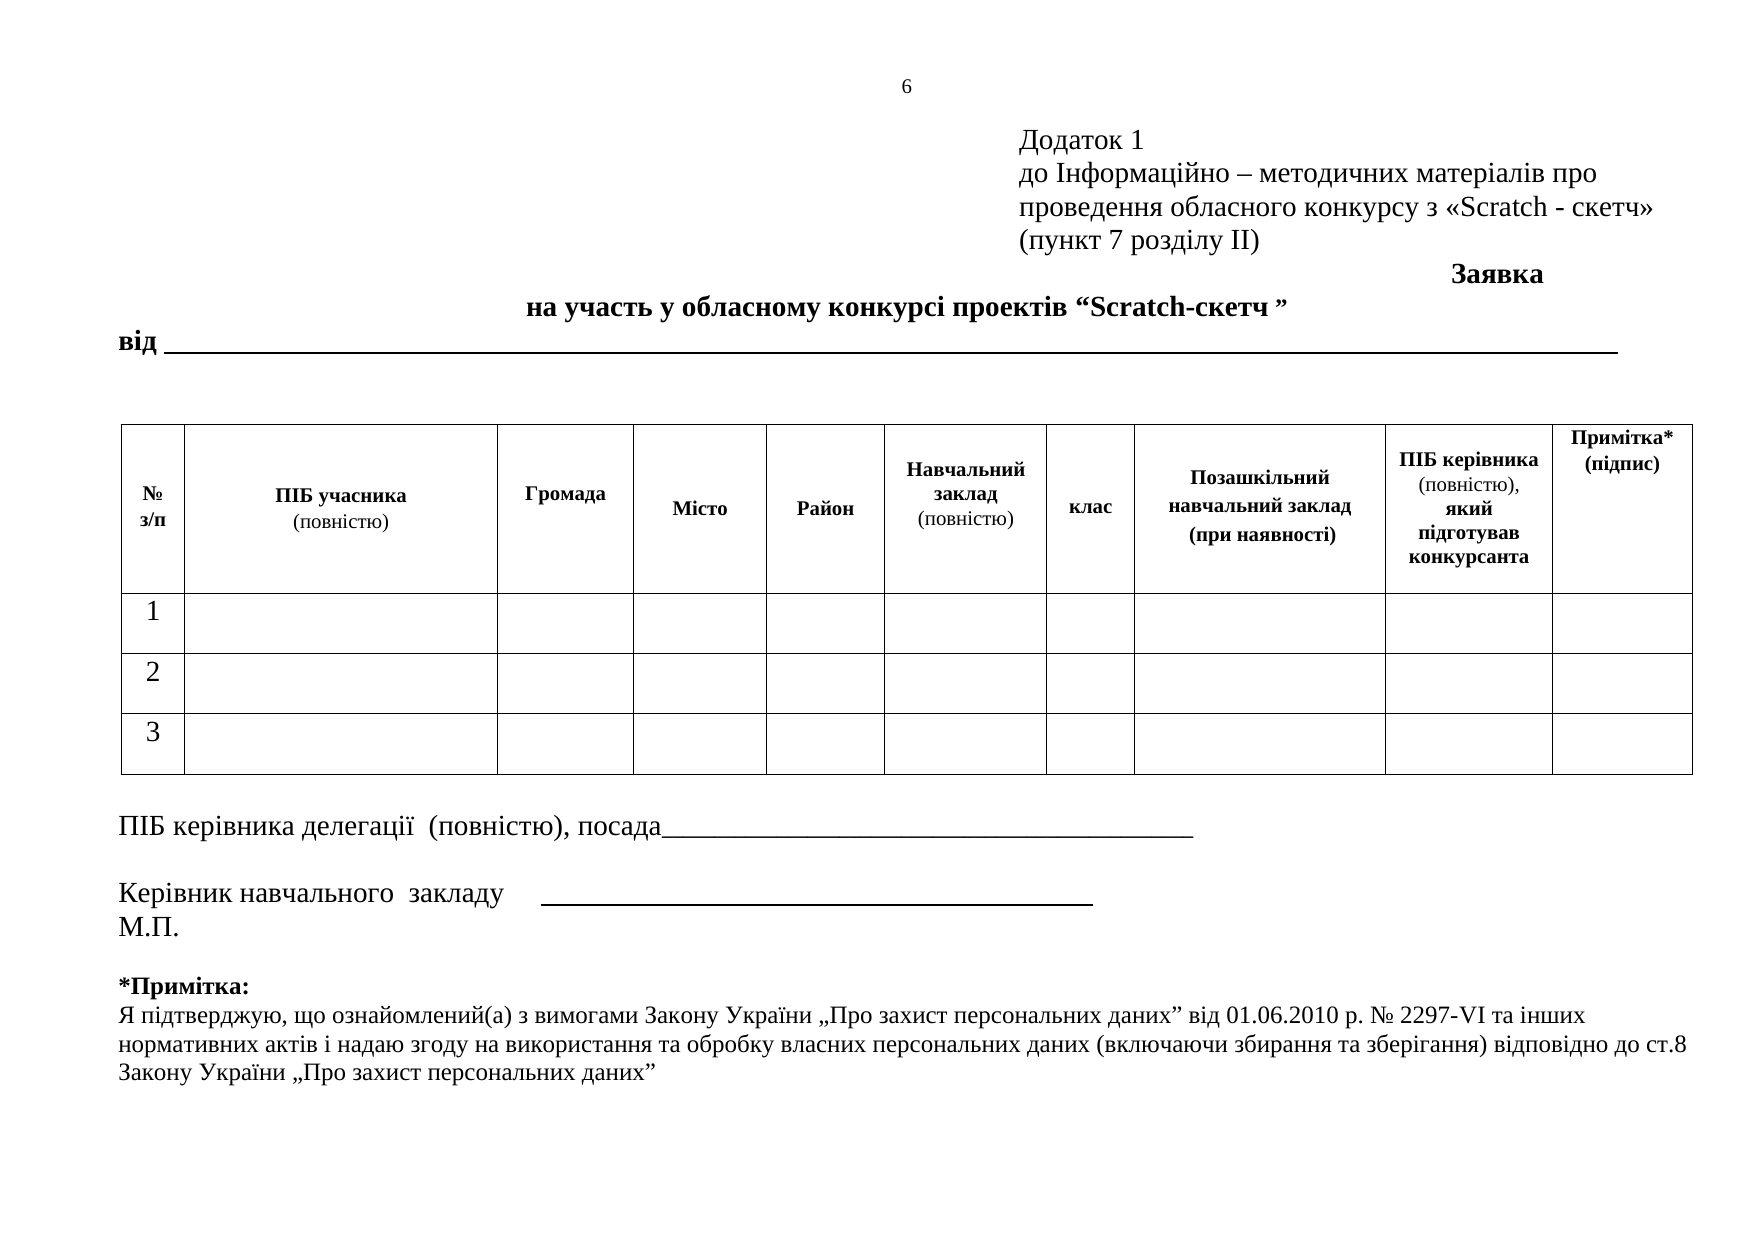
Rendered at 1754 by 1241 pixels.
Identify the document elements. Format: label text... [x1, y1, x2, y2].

table_cell [1386, 654, 1552, 713]
table_cell [1135, 594, 1385, 653]
table_cell [498, 654, 633, 713]
table_header клас [1047, 425, 1134, 592]
table_header Позашкільний навчальний заклад (при наявності) [1135, 425, 1385, 592]
table_header Навчальний заклад (повністю) [885, 425, 1046, 592]
table_cell [1047, 594, 1134, 653]
text до Інформаційно – методичних матеріалів про проведення обласного конкурсу з «Scratch - скетч» (пункт 7 розділу ІІ) [1019, 155, 1695, 256]
table_cell [185, 594, 497, 653]
table_cell [767, 654, 884, 713]
table_header № з/п [122, 425, 184, 592]
table_cell [498, 714, 633, 774]
table_cell [1047, 714, 1134, 774]
table_cell [1135, 654, 1385, 713]
table_cell [634, 714, 766, 774]
text Керівник навчального закладу [118, 875, 1695, 909]
table_cell [498, 594, 633, 653]
table_cell 2 [122, 654, 184, 713]
table_cell [767, 594, 884, 653]
table_cell 1 [122, 594, 184, 653]
text Додаток 1 [1019, 122, 1695, 155]
text Я підтверджую, що ознайомлений(а) з вимогами Закону України „Про захист персональних даних” від 01.06.2010 р. № 2297-VІ та інших нормативних актів і надаю згоду на використання та обробку власних персональних даних (включаючи збирання та зберігання) відповідно до ст.8 Закону України „Про захист персональних даних” [118, 1000, 1695, 1086]
table_cell [885, 594, 1046, 653]
text на участь у обласному конкурсі проектів “Scratch-скетч ” [118, 289, 1695, 323]
table_cell [1553, 654, 1692, 713]
table_header Місто [634, 425, 766, 592]
table_header ПІБ керівника (повністю), який підготував конкурсанта [1386, 425, 1552, 592]
table_cell [1386, 714, 1552, 774]
table_cell [1386, 594, 1552, 653]
text М.П. [118, 909, 1695, 942]
text ПІБ керівника делегації (повністю), посада___________________________________________________ [118, 808, 1695, 842]
table_cell [1553, 714, 1692, 774]
text Заявка [118, 256, 1695, 289]
table_cell [1135, 714, 1385, 774]
table_cell [885, 714, 1046, 774]
table_header Громада [498, 425, 633, 592]
table_cell [1047, 654, 1134, 713]
table_cell [185, 654, 497, 713]
table_header Район [767, 425, 884, 592]
table_cell [1553, 594, 1692, 653]
text від [118, 323, 1695, 357]
table_header ПІБ учасника (повністю) [185, 425, 497, 592]
table_cell [885, 654, 1046, 713]
table_cell [634, 654, 766, 713]
text *Примітка: [118, 971, 1695, 1000]
table_cell [634, 594, 766, 653]
table_cell 3 [122, 714, 184, 774]
table_cell [767, 714, 884, 774]
table_header Примітка* (підпис) [1553, 425, 1692, 592]
table_cell [185, 714, 497, 774]
